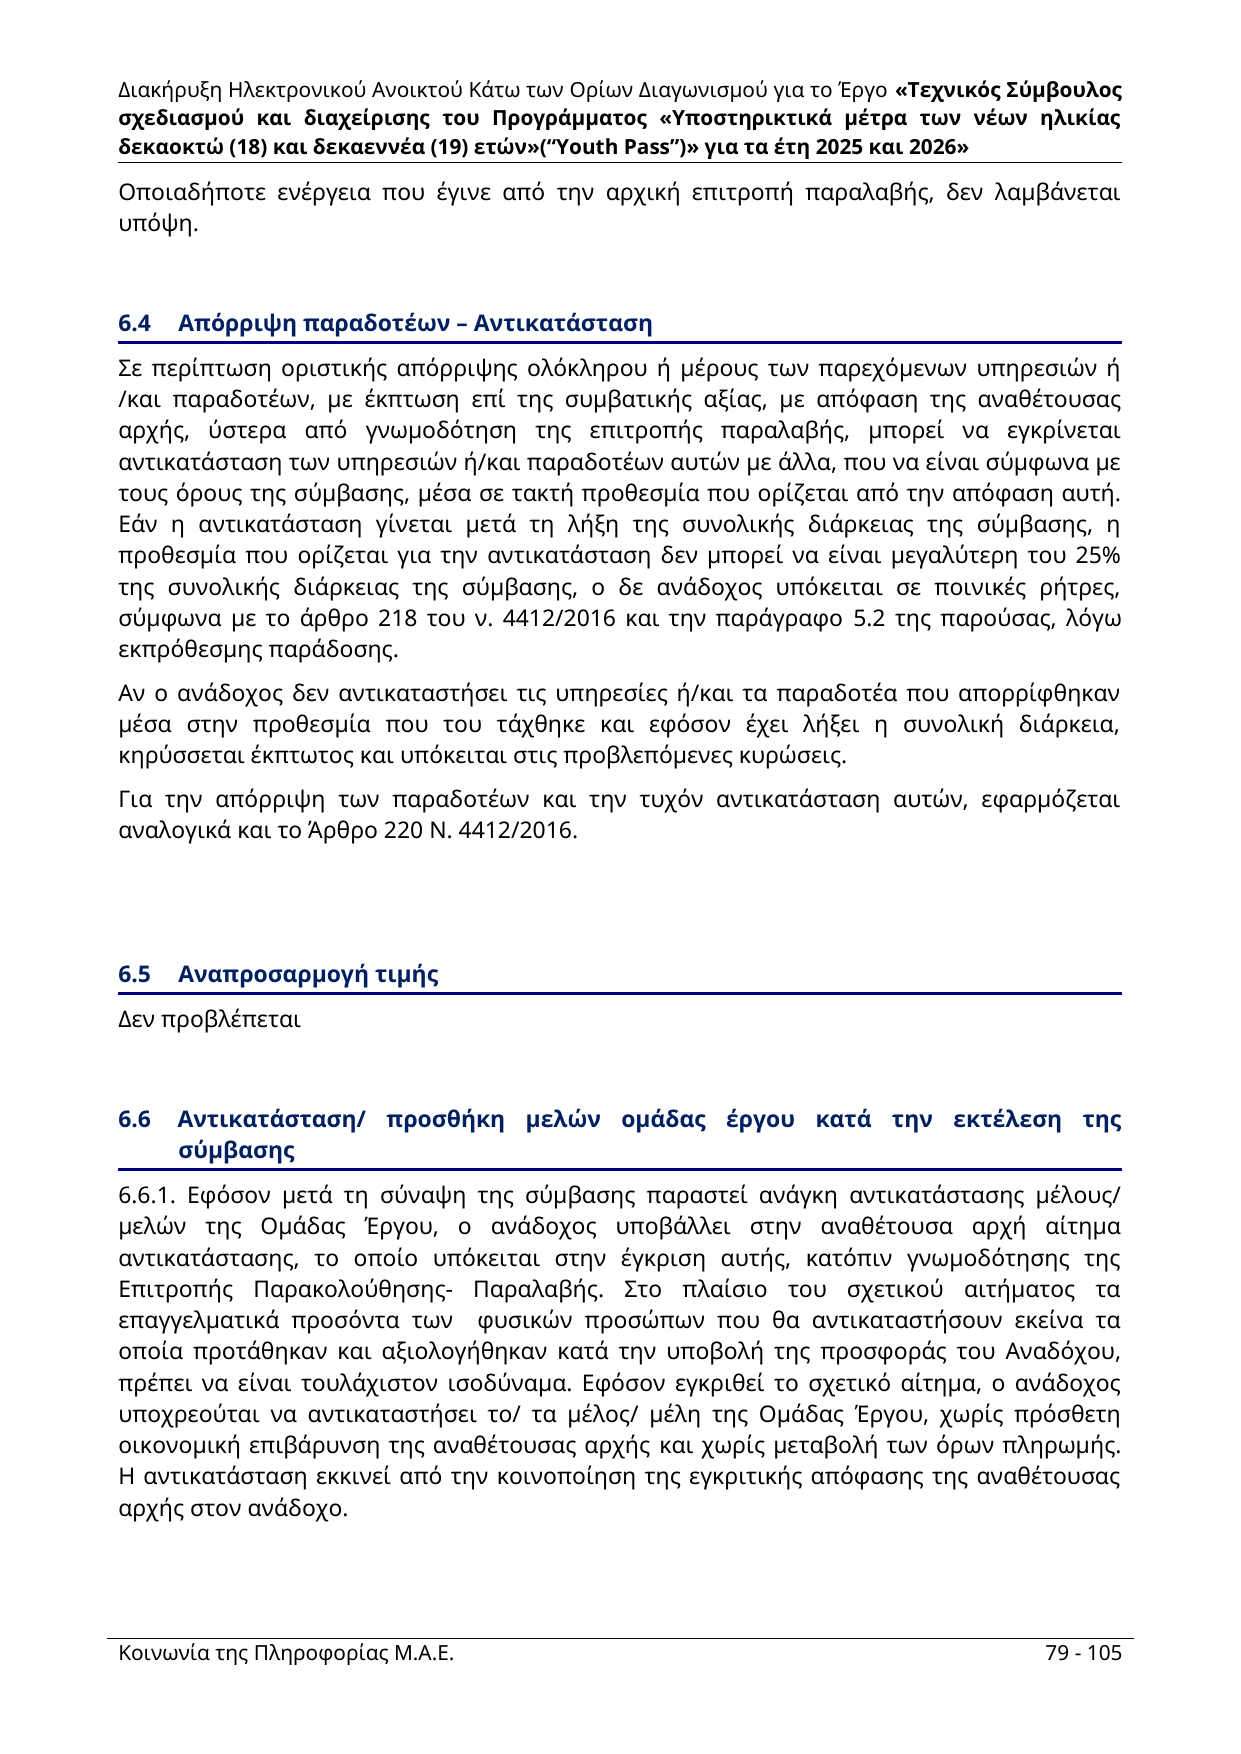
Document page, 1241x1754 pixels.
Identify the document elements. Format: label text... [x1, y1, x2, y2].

text 6.6.1. Εφόσον μετά τη σύναψη της σύμβασης παραστεί ανάγκη αντικατάστασης μέλους/ μελών της Ομάδας Έργου, ο ανάδοχος υποβάλλει στην αναθέτουσα αρχή αίτημα αντικατάστασης, το οποίο υπόκειται στην έγκριση αυτής, κατόπιν γνωμοδότησης της Επιτροπής Παρακολούθησης- Παραλαβής. Στο πλαίσιο του σχετικού αιτήματος τα επαγγελματικά προσόντα των φυσικών προσώπων που θα αντικαταστήσουν εκείνα τα οποία προτάθηκαν και αξιολογήθηκαν κατά την υποβολή της προσφοράς του Αναδόχου, πρέπει να είναι τουλάχιστον ισοδύναμα. Εφόσον εγκριθεί το σχετικό αίτημα, ο ανάδοχος υποχρεούται να αντικαταστήσει το/ τα μέλος/ μέλη της Ομάδας Έργου, χωρίς πρόσθετη οικονομική επιβάρυνση της αναθέτουσας αρχής και χωρίς μεταβολή των όρων πληρωμής. Η αντικατάσταση εκκινεί από την κοινοποίηση της εγκριτικής απόφασης της αναθέτουσας αρχής στον ανάδοχο. [118, 1179, 1122, 1523]
subtitle Αναπροσαρμογή τιμής [118, 958, 1122, 992]
text Αν ο ανάδοχος δεν αντικαταστήσει τις υπηρεσίες ή/και τα παραδοτέα που απορρίφθηκαν μέσα στην προθεσμία που του τάχθηκε και εφόσον έχει λήξει η συνολική διάρκεια, κηρύσσεται έκπτωτος και υπόκειται στις προβλεπόμενες κυρώσεις. [118, 677, 1122, 771]
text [118, 176, 1122, 238]
subtitle Απόρριψη παραδοτέων – Αντικατάσταση [118, 307, 1122, 341]
text Σε περίπτωση οριστικής απόρριψης ολόκληρου ή μέρους των παρεχόμενων υπηρεσιών ή /και παραδοτέων, με έκπτωση επί της συμβατικής αξίας, με απόφαση της αναθέτουσας αρχής, ύστερα από γνωμοδότηση της επιτροπής παραλαβής, μπορεί να εγκρίνεται αντικατάσταση των υπηρεσιών ή/και παραδοτέων αυτών με άλλα, που να είναι σύμφωνα με τους όρους της σύμβασης, μέσα σε τακτή προθεσμία που ορίζεται από την απόφαση αυτή. Εάν η αντικατάσταση γίνεται μετά τη λήξη της συνολικής διάρκειας της σύμβασης, η προθεσμία που ορίζεται για την αντικατάσταση δεν μπορεί να είναι μεγαλύτερη του 25% της συνολικής διάρκειας της σύμβασης, ο δε ανάδοχος υπόκειται σε ποινικές ρήτρες, σύμφωνα με το άρθρο 218 του ν. 4412/2016 και την παράγραφο 5.2 της παρούσας, λόγω εκπρόθεσμης παράδοσης. [118, 352, 1122, 664]
subtitle Αντικατάσταση/ προσθήκη μελών ομάδας έργου κατά την εκτέλεση της σύμβασης [118, 1103, 1122, 1168]
text Δεν προβλέπεται [118, 1003, 1122, 1034]
text Για την απόρριψη των παραδοτέων και την τυχόν αντικατάσταση αυτών, εφαρμόζεται αναλογικά και το Άρθρο 220 Ν. 4412/2016. [118, 783, 1122, 846]
